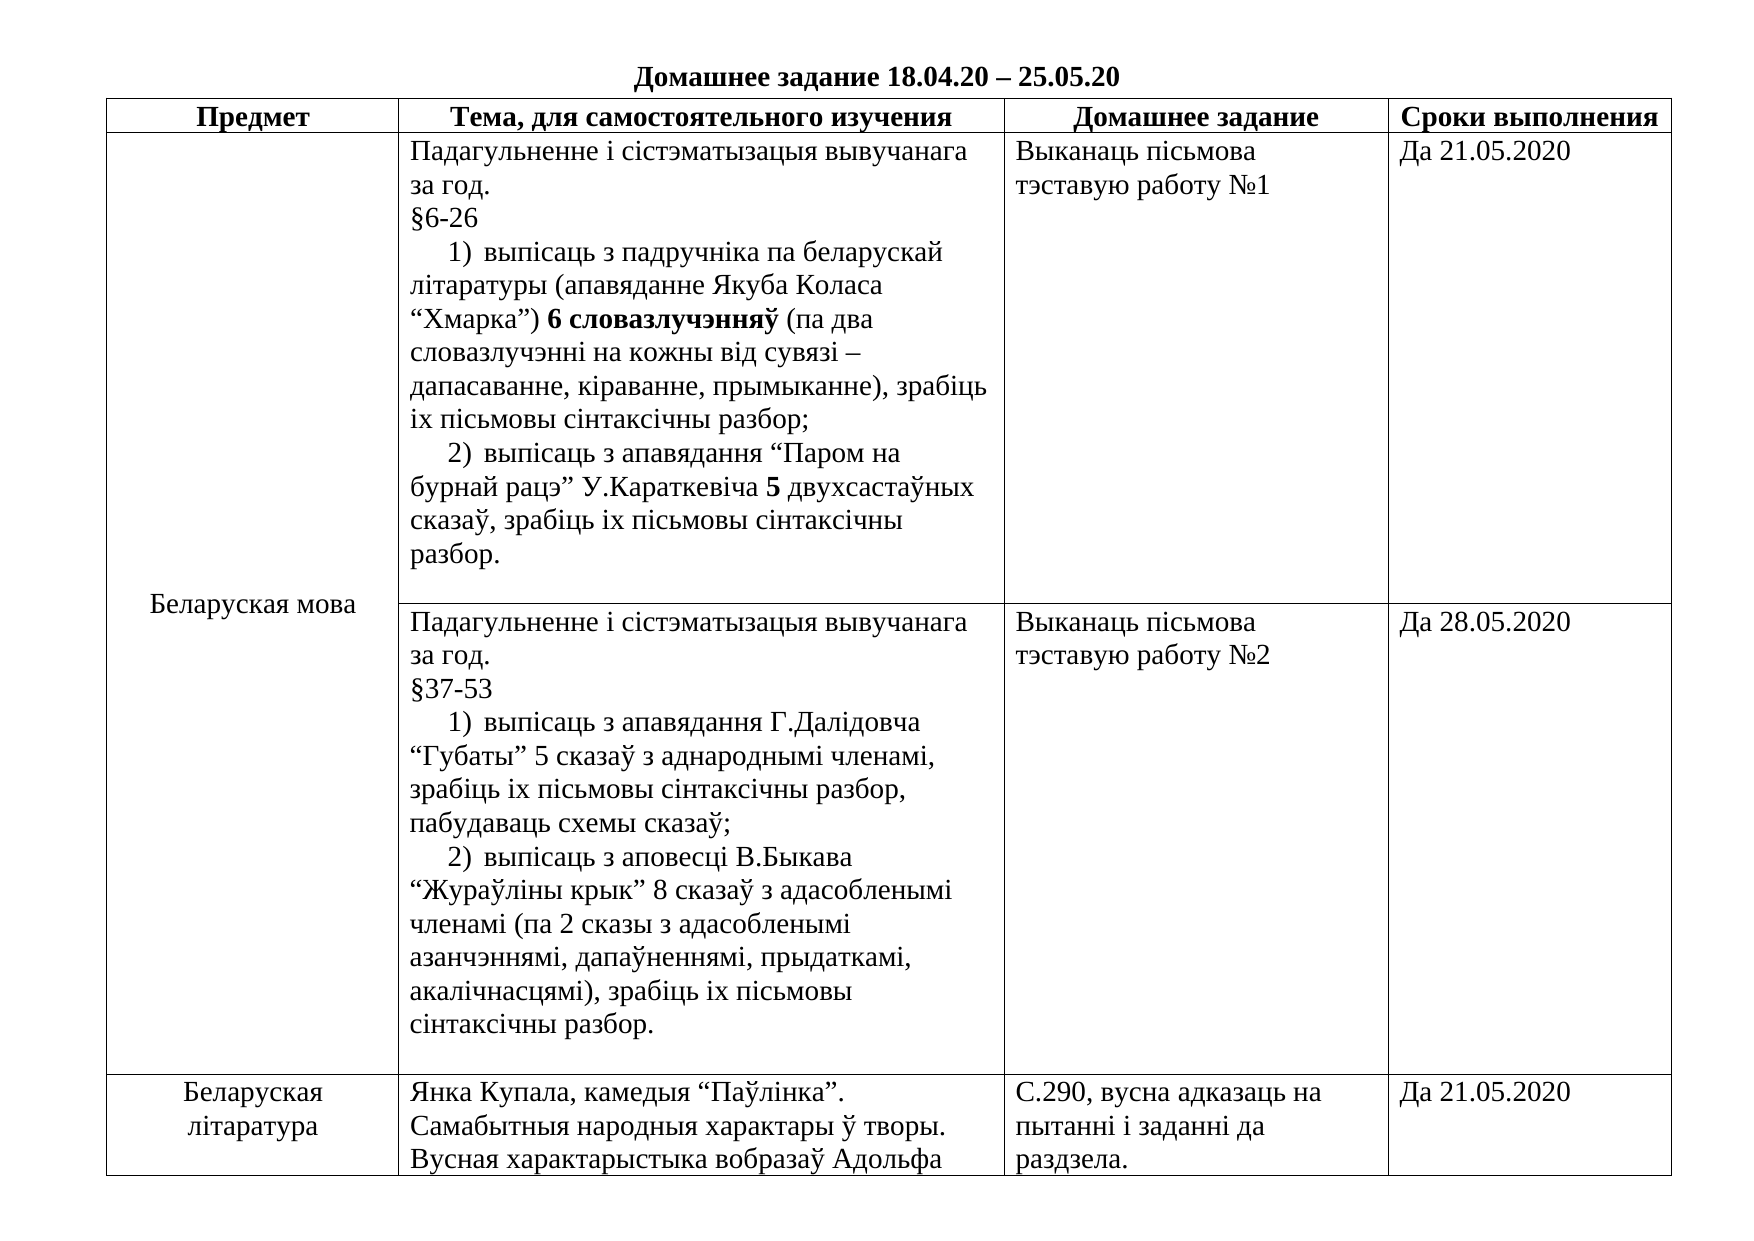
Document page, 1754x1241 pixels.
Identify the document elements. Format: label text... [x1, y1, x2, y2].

table_cell Падагульненне і сістэматызацыя вывучанага за год. §37-53 выпісаць з апавядання Г.Далідовча “Губаты” 5 сказаў з аднароднымі членамі, зрабіць іх пісьмовы сінтаксічны разбор, пабудаваць схемы сказаў; выпісаць з аповесці В.Быкава “Жураўліны крык” 8 сказаў з адасобленымі членамі (па 2 сказы з адасобленымі азанчэннямі, дапаўненнямі, прыдаткамі, акалічнасцямі), зрабіць іх пісьмовы сінтаксічны разбор. [399, 604, 1004, 1073]
table_cell Да 21.05.2020 [1389, 133, 1671, 603]
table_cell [1005, 1075, 1388, 1175]
table_cell Да 21.05.2020 [1389, 1075, 1671, 1175]
table_header Предмет [107, 99, 398, 132]
table_cell Падагульненне і сістэматызацыя вывучанага за год. §6-26 выпісаць з падручніка па беларускай літаратуры (апавяданне Якуба Коласа “Хмарка”) 6 словазлучэнняў (па два словазлучэнні на кожны від сувязі – дапасаванне, кіраванне, прымыканне), зрабіць іх пісьмовы сінтаксічны разбор; выпісаць з апавядання “Паром на бурнай рацэ” У.Караткевіча 5 двухсастаўных сказаў, зрабіць іх пісьмовы сінтаксічны разбор. [399, 133, 1004, 603]
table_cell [399, 1075, 1004, 1175]
text Домашнее задание 18.04.20 – 25.05.20 [118, 59, 1636, 93]
table_header Тема, для самостоятельного изучения [399, 99, 1004, 132]
table_cell Беларуская мова [107, 133, 398, 1073]
table_cell Да 28.05.2020 [1389, 604, 1671, 1073]
table_cell Выканаць пісьмова тэставую работу №2 [1005, 604, 1388, 1073]
table_header Сроки выполнения [1389, 99, 1671, 132]
table_header Домашнее задание [1005, 99, 1388, 132]
table_cell Выканаць пісьмова тэставую работу №1 [1005, 133, 1388, 603]
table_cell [107, 1075, 398, 1175]
